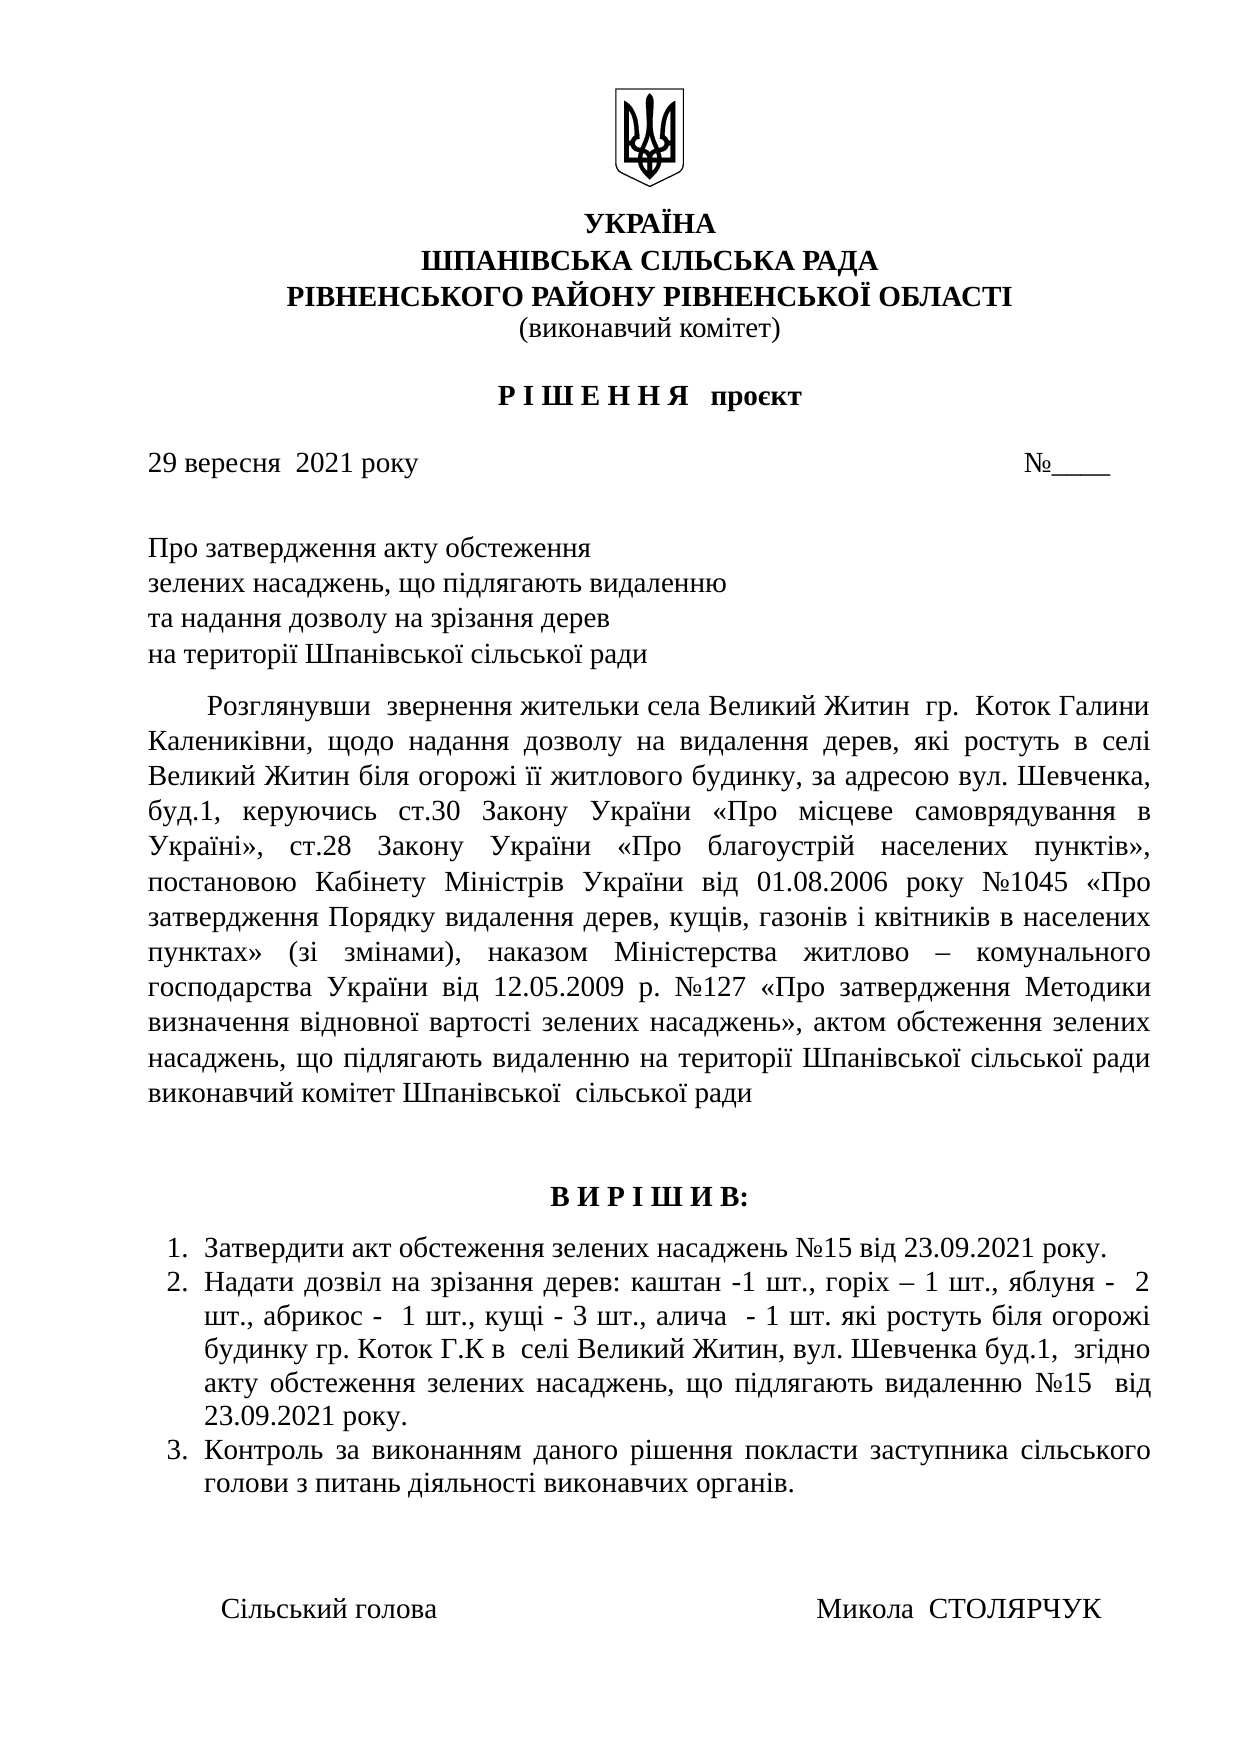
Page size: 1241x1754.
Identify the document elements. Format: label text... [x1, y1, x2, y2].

text зелених насаджень, що підлягають видаленню [148, 565, 1152, 599]
text Р І Ш Е Н Н Я проєкт [148, 378, 1152, 411]
list Контроль за виконанням даного рішення покласти заступника сільського голови з питань діяльності виконавчих органів. [166, 1432, 1152, 1499]
text та надання дозволу на зрізання дерев [148, 601, 1152, 634]
text Сільський голова Микола СТОЛЯРЧУК [148, 1591, 1152, 1624]
text (виконавчий комітет) [148, 311, 1152, 344]
text РІВНЕНСЬКОГО РАЙОНУ РІВНЕНСЬКОЇ ОБЛАСТІ [148, 288, 1152, 311]
text Україна [148, 206, 1152, 240]
text Про затвердження акту обстеження [148, 530, 1152, 564]
text 29 вересня 2021 року №____ [148, 445, 1152, 478]
list Надати дозвіл на зрізання дерев: каштан -1 шт., горіх – 1 шт., яблуня - 2 шт., абрикос - 1 шт., кущі - 3 шт., алича - 1 шт. які ростуть біля огорожі будинку гр. Коток Г.К в селі Великий Житин, вул. Шевченка буд.1, згідно акту обстеження зелених насаджень, що підлягають видаленню №15 від 23.09.2021 року. [166, 1264, 1152, 1432]
text ШПАНІВСЬКА сільська рада [148, 252, 838, 275]
list Затвердити акт обстеження зелених насаджень №15 від 23.09.2021 року. [166, 1231, 1152, 1264]
text Розглянувши звернення жительки села Великий Житин гр. Коток Галини Калениківни, щодо надання дозволу на видалення дерев, які ростуть в селі Великий Житин біля огорожі її житлового будинку, за адресою вул. Шевченка, буд.1, керуючись ст.30 Закону України «Про місцеве самоврядування в Україні», ст.28 Закону України «Про благоустрій населених пунктів», постановою Кабінету Міністрів України від 01.08.2006 року №1045 «Про затвердження Порядку видалення дерев, кущів, газонів і квітників в населених пунктах» (зі змінами), наказом Міністерства житлово – комунального господарства України від 12.05.2009 р. №127 «Про затвердження Методики визначення відновної вартості зелених насаджень», актом обстеження зелених насаджень, що підлягають видаленню на території Шпанівської сільської ради виконавчий комітет Шпанівської сільської ради [148, 688, 1152, 1108]
text ШПАНІВСЬКА сільська рада [856, 252, 1152, 275]
text В И Р І Ш И В: [148, 1179, 1152, 1212]
text на території Шпанівської сільської ради [148, 636, 1152, 669]
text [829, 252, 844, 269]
